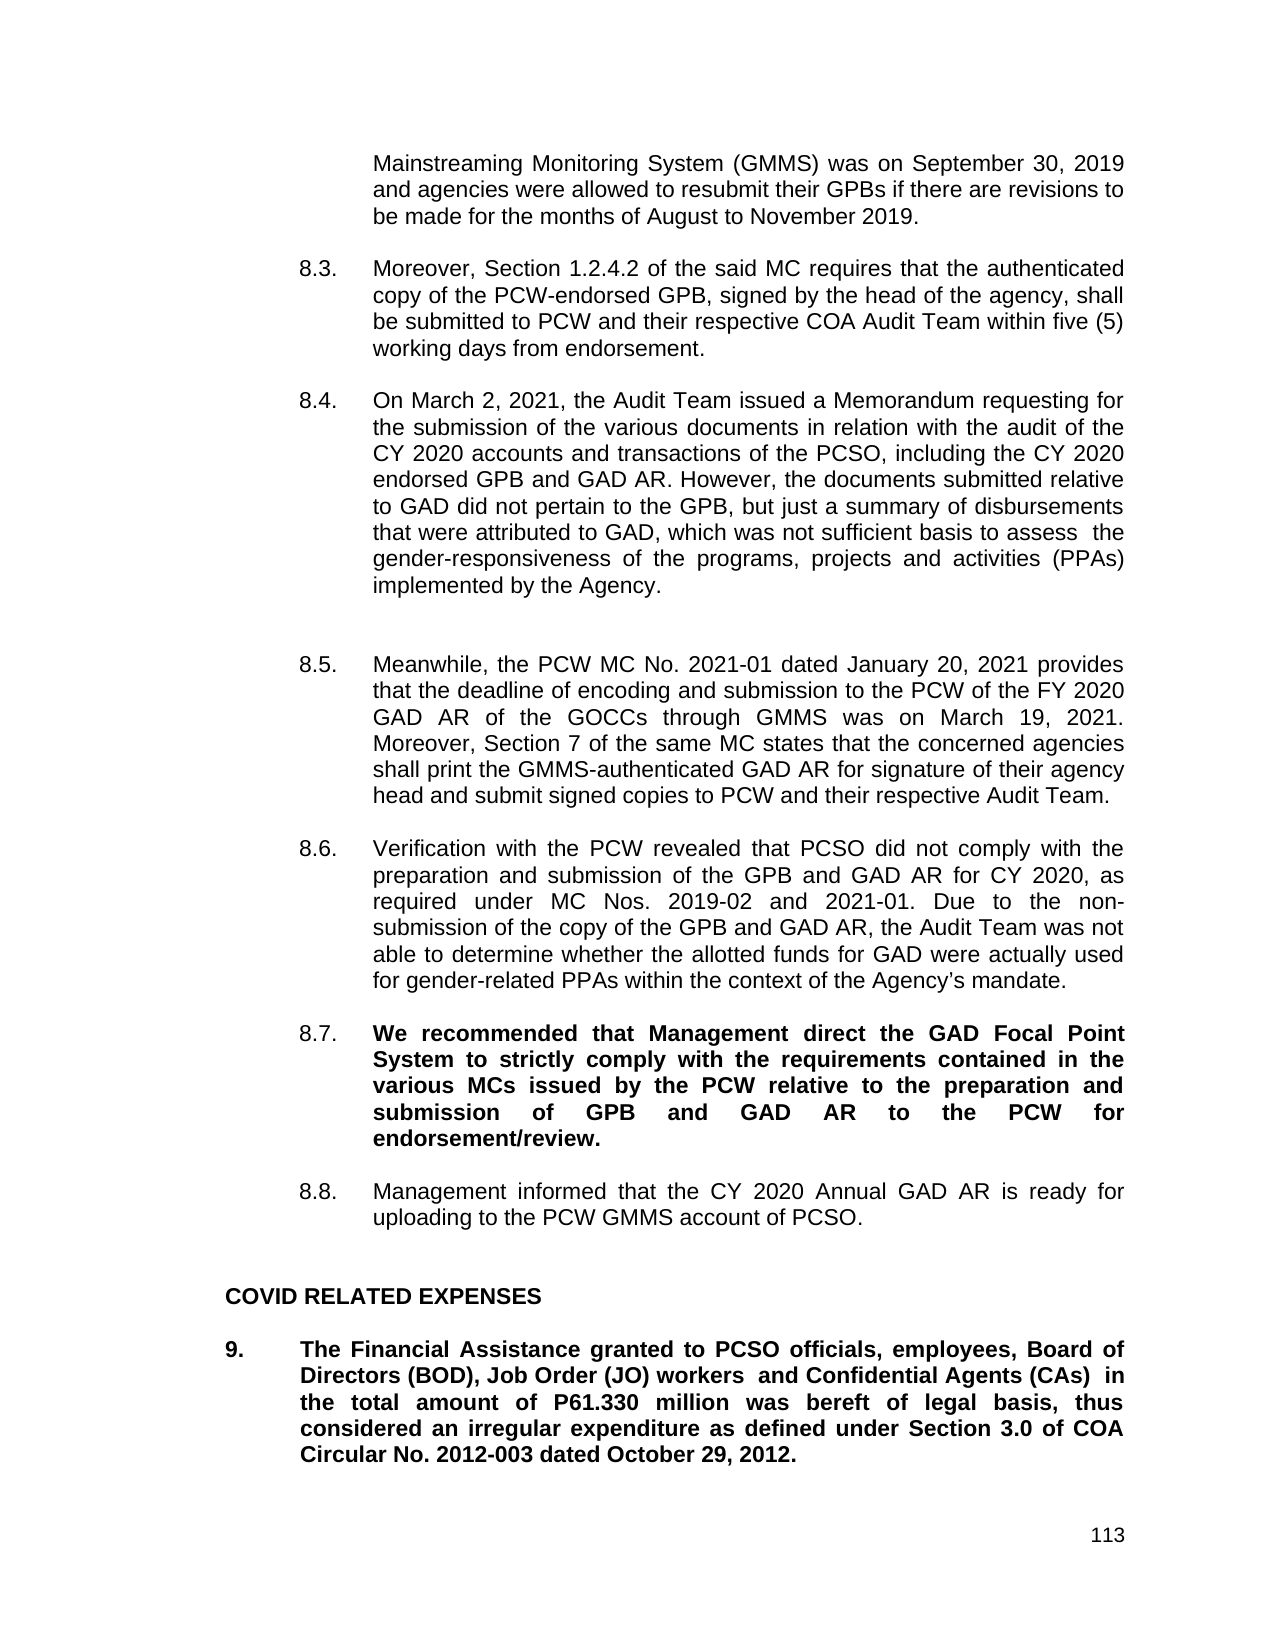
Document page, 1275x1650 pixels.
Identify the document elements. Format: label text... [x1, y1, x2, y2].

list On March 2, 2021, the Audit Team issued a Memorandum requesting for the submission of the various documents in relation with the audit of the CY 2020 accounts and transactions of the PCSO, including the CY 2020 endorsed GPB and GAD AR. However, the documents submitted relative to GAD did not pertain to the GPB, but just a summary of disbursements that were attributed to GAD, which was not sufficient basis to assess the gender-responsiveness of the programs, projects and activities (PPAs) implemented by the Agency. [299, 387, 1125, 598]
list We recommended that Management direct the GAD Focal Point System to strictly comply with the requirements contained in the various MCs issued by the PCW relative to the preparation and submission of GPB and GAD AR to the PCW for endorsement/review. [299, 1020, 1125, 1151]
list Management informed that the CY 2020 Annual GAD AR is ready for uploading to the PCW GMMS account of PCSO. [299, 1178, 1125, 1231]
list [299, 150, 1125, 229]
text COVID RELATED EXPENSES [225, 1283, 1125, 1309]
list Verification with the PCW revealed that PCSO did not comply with the preparation and submission of the GPB and GAD AR for CY 2020, as required under MC Nos. 2019-02 and 2021-01. Due to the non-submission of the copy of the GPB and GAD AR, the Audit Team was not able to determine whether the allotted funds for GAD were actually used for gender-related PPAs within the context of the Agency’s mandate. [299, 835, 1125, 993]
list The Financial Assistance granted to PCSO officials, employees, Board of Directors (BOD), Job Order (JO) workers and Confidential Agents (CAs) in the total amount of P61.330 million was bereft of legal basis, thus considered an irregular expenditure as defined under Section 3.0 of COA Circular No. 2012-003 dated October 29, 2012. [225, 1336, 1125, 1468]
list Meanwhile, the PCW MC No. 2021-01 dated January 20, 2021 provides that the deadline of encoding and submission to the PCW of the FY 2020 GAD AR of the GOCCs through GMMS was on March 19, 2021. Moreover, Section 7 of the same MC states that the concerned agencies shall print the GMMS-authenticated GAD AR for signature of their agency head and submit signed copies to PCW and their respective Audit Team. [299, 651, 1125, 809]
list Moreover, Section 1.2.4.2 of the said MC requires that the authenticated copy of the PCW-endorsed GPB, signed by the head of the agency, shall be submitted to PCW and their respective COA Audit Team within five (5) working days from endorsement. [299, 255, 1125, 361]
